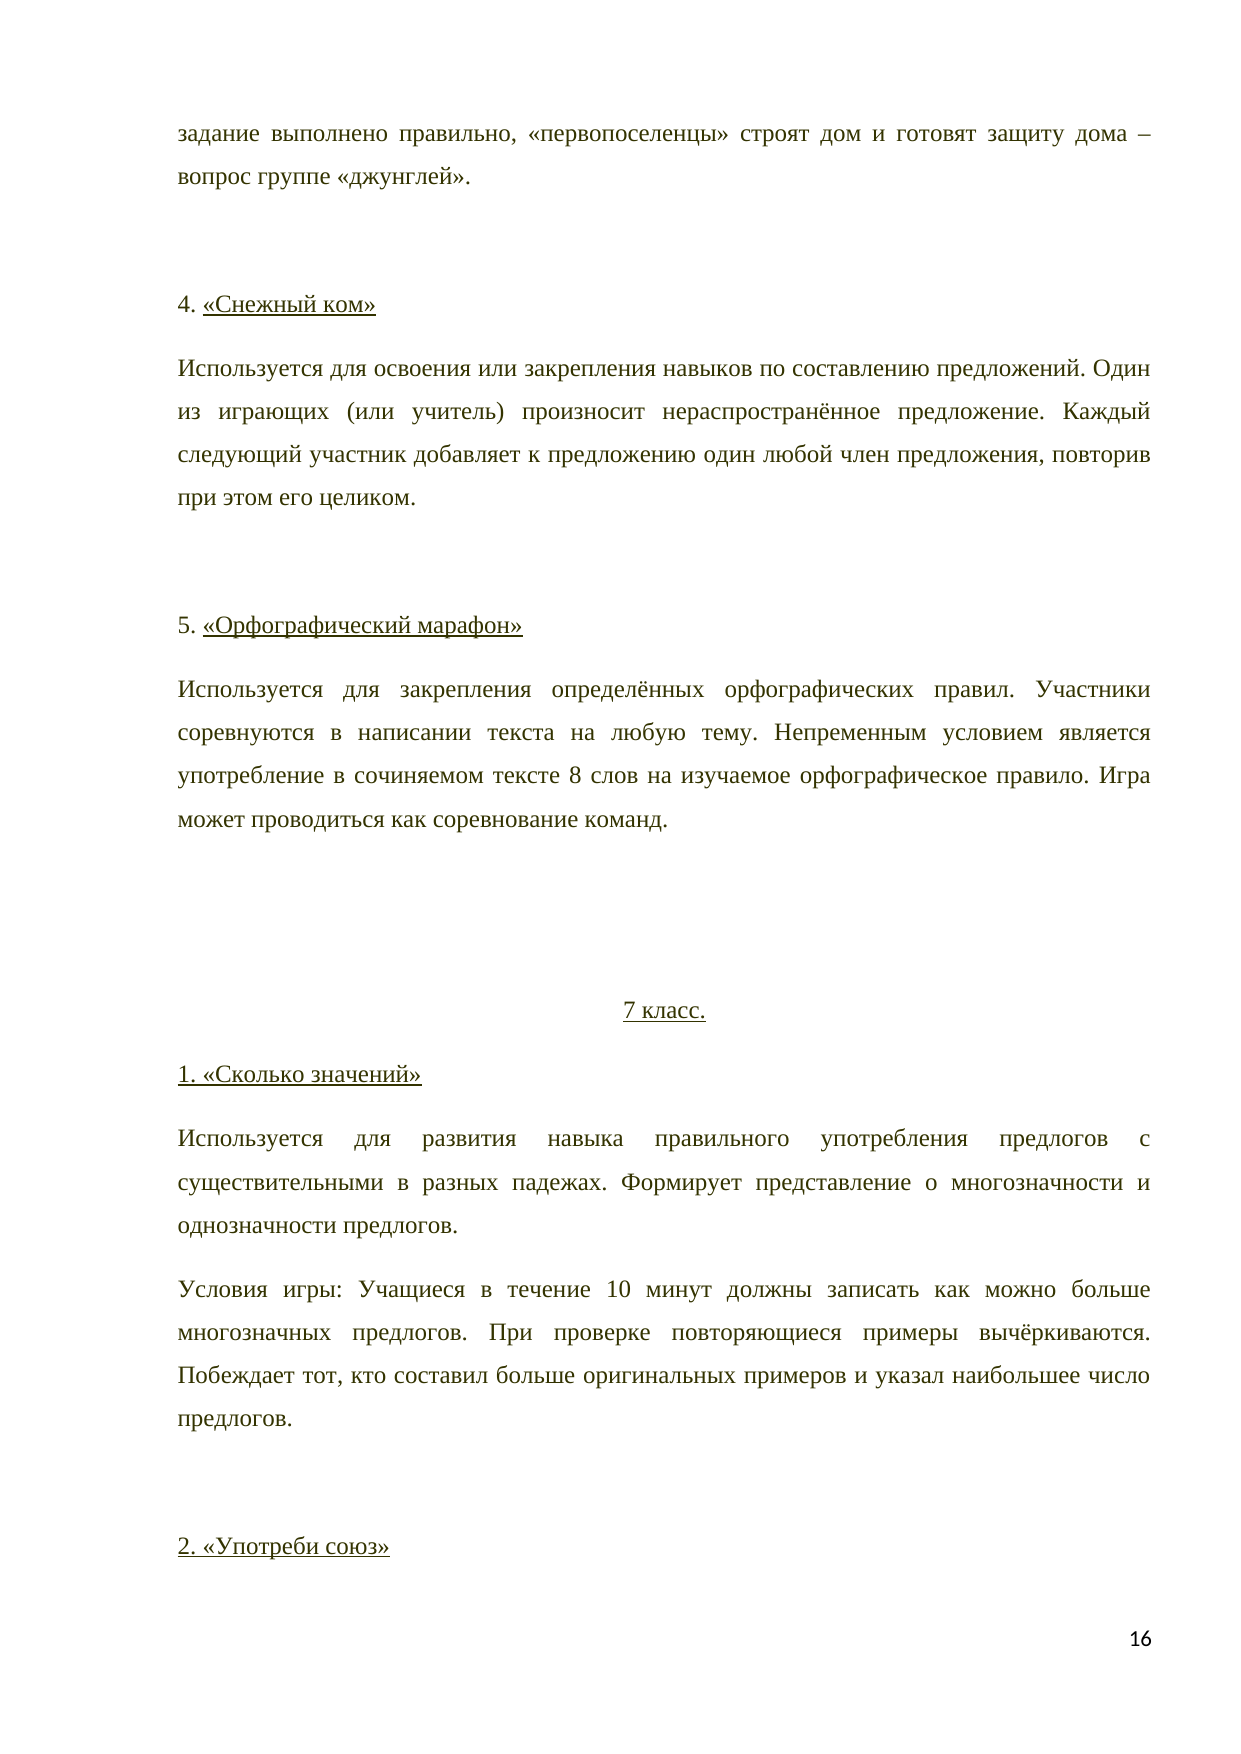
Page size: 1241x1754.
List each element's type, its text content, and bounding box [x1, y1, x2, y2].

text 2. «Употреби союз» [177, 1531, 1152, 1560]
text 4. «Снежный ком» [177, 289, 1152, 318]
text 5. «Орфографический марафон» [177, 610, 1152, 639]
text Используется для освоения или закрепления навыков по составлению предложений. Один из играющих (или учитель) произносит нераспространённое предложение. Каждый следующий участник добавляет к предложению один любой член предложения, повторив при этом его целиком. [177, 353, 1152, 511]
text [177, 118, 1152, 190]
text Условия игры: Учащиеся в течение 10 минут должны записать как можно больше многозначных предлогов. При проверке повторяющиеся примеры вычёркиваются. Побеждает тот, кто составил больше оригинальных примеров и указал наибольшее число предлогов. [177, 1274, 1152, 1432]
text Используется для развития навыка правильного употребления предлогов с существительными в разных падежах. Формирует представление о многозначности и однозначности предлогов. [177, 1123, 1152, 1238]
text 7 класс. [177, 996, 1152, 1024]
text 1. «Сколько значений» [177, 1059, 1152, 1088]
text Используется для закрепления определённых орфографических правил. Участники соревнуются в написании текста на любую тему. Непременным условием является употребление в сочиняемом тексте 8 слов на изучаемое орфографическое правило. Игра может проводиться как соревнование команд. [177, 674, 1152, 832]
